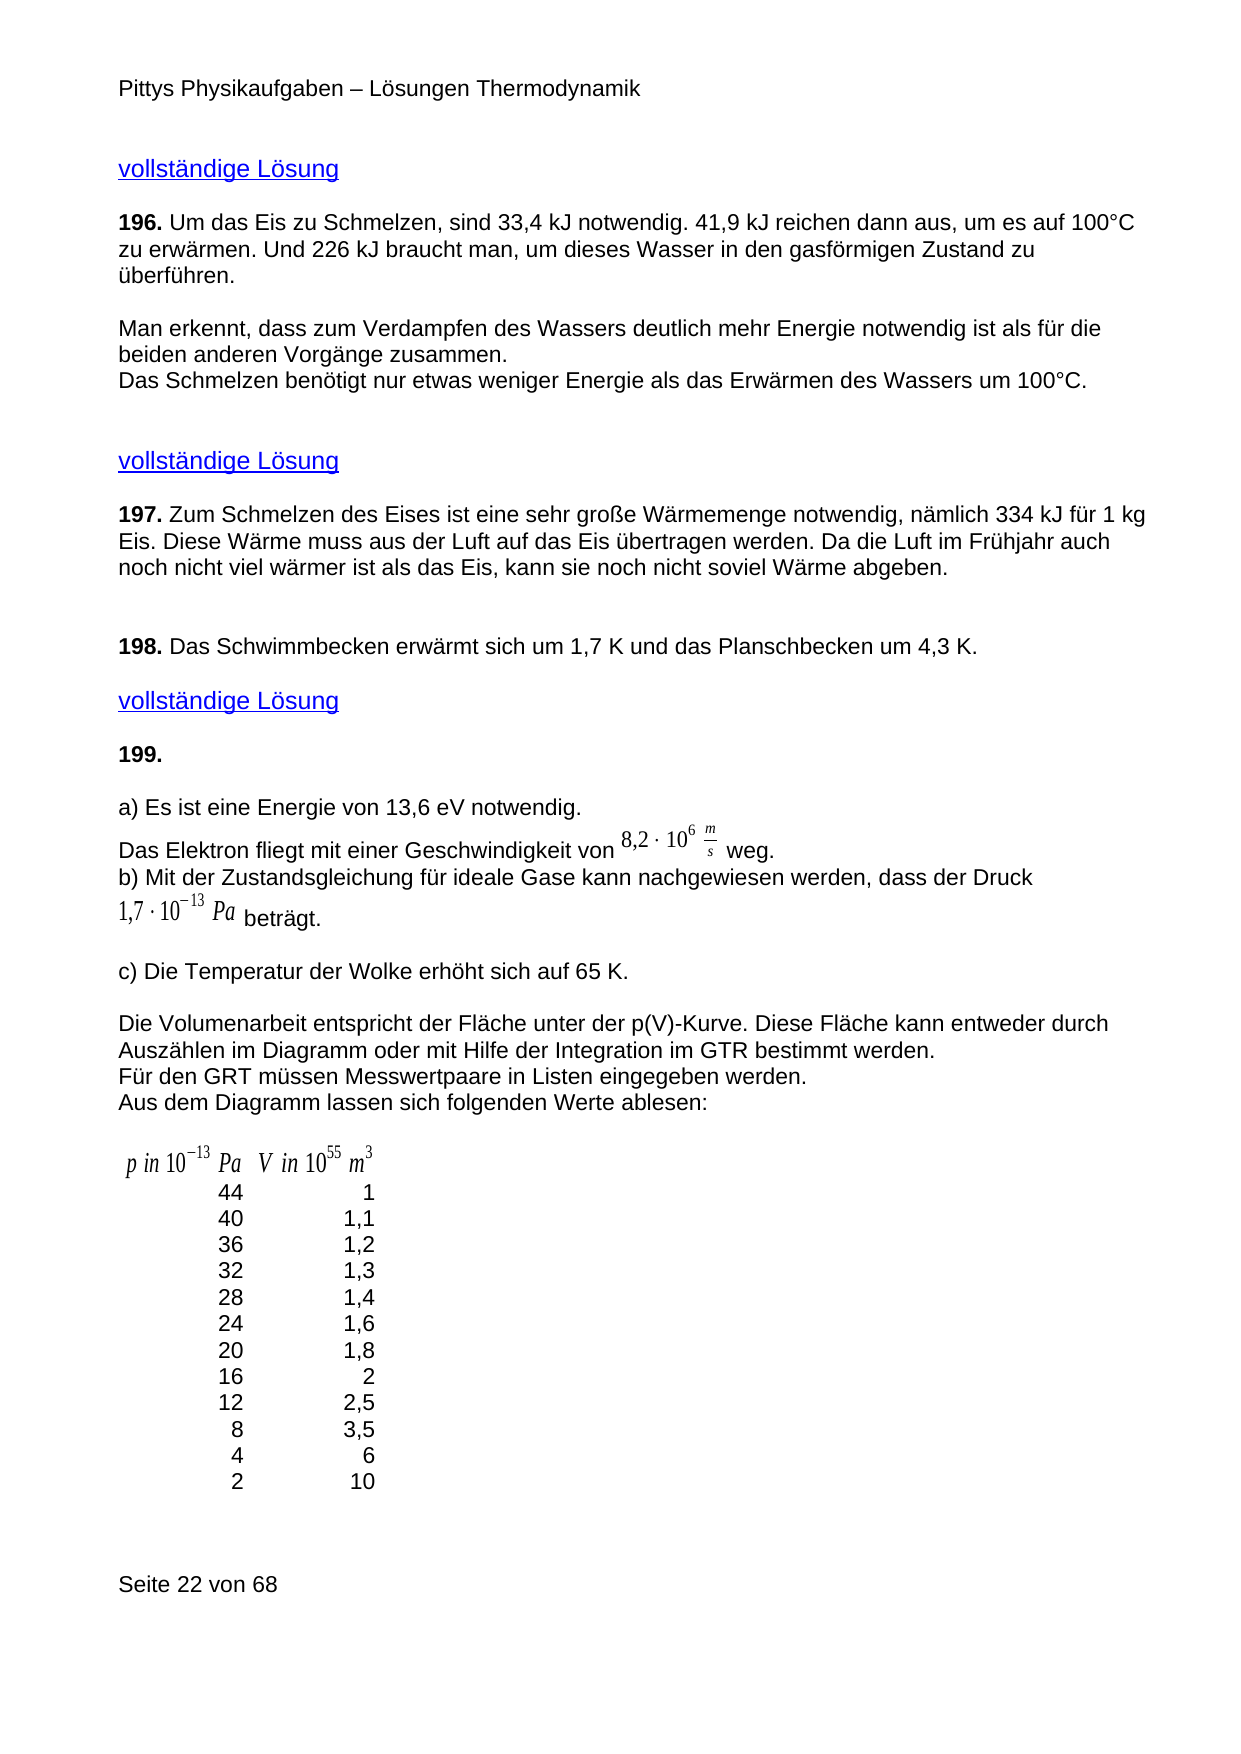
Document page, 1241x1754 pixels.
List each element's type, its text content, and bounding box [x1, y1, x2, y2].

text Die Volumenarbeit entspricht der Fläche unter der p(V)-Kurve. Diese Fläche kann entweder durch Auszählen im Diagramm oder mit Hilfe der Integration im GTR bestimmt werden. [118, 1010, 1152, 1063]
table_header [115, 1142, 246, 1178]
table_cell 6 [246, 1442, 378, 1468]
table_cell 2 [115, 1468, 246, 1495]
text Aus dem Diagramm lassen sich folgenden Werte ablesen: [118, 1089, 1152, 1116]
table_cell 10 [246, 1468, 378, 1495]
table_cell 3,5 [246, 1416, 378, 1442]
table_cell 1 [246, 1179, 378, 1205]
table_cell 2,5 [246, 1389, 378, 1416]
table_cell 1,1 [246, 1205, 378, 1231]
table_cell 44 [115, 1179, 246, 1205]
table_cell 40 [115, 1205, 246, 1231]
table_cell 16 [115, 1363, 246, 1389]
table_cell 28 [115, 1284, 246, 1310]
text vollständige Lösung [118, 686, 1152, 715]
table_cell 8 [115, 1416, 246, 1442]
table_cell 1,6 [246, 1310, 378, 1337]
table_cell 4 [115, 1442, 246, 1468]
text a) Es ist eine Energie von 13,6 eV notwendig. [118, 794, 1152, 820]
table_header [246, 1142, 378, 1178]
table_cell 1,8 [246, 1337, 378, 1363]
table_cell 20 [115, 1337, 246, 1363]
text vollständige Lösung [118, 446, 1152, 475]
table_cell 36 [115, 1231, 246, 1257]
text Für den GRT müssen Messwertpaare in Listen eingegeben werden. [118, 1063, 1152, 1089]
table_cell 1,4 [246, 1284, 378, 1310]
text Das Schmelzen benötigt nur etwas weniger Energie als das Erwärmen des Wassers um 100°C. [118, 367, 1152, 394]
text 199. [118, 741, 1152, 767]
table_cell 1,2 [246, 1231, 378, 1257]
text 198. Das Schwimmbecken erwärmt sich um 1,7 K und das Planschbecken um 4,3 K. [118, 633, 1152, 659]
text vollständige Lösung [118, 154, 1152, 183]
table_cell 24 [115, 1310, 246, 1337]
table_cell 2 [246, 1363, 378, 1389]
text Das Elektron fliegt mit einer Geschwindigkeit von weg. [118, 820, 1152, 864]
table_cell 12 [115, 1389, 246, 1416]
text c) Die Temperatur der Wolke erhöht sich auf 65 K. [118, 958, 1152, 984]
text 196. Um das Eis zu Schmelzen, sind 33,4 kJ notwendig. 41,9 kJ reichen dann aus, um es auf 100°C zu erwärmen. Und 226 kJ braucht man, um dieses Wasser in den gasförmigen Zustand zu überführen. [118, 209, 1152, 288]
table_cell 32 [115, 1258, 246, 1284]
text Man erkennt, dass zum Verdampfen des Wassers deutlich mehr Energie notwendig ist als für die beiden anderen Vorgänge zusammen. [118, 314, 1152, 367]
text 197. Zum Schmelzen des Eises ist eine sehr große Wärmemenge notwendig, nämlich 334 kJ für 1 kg Eis. Diese Wärme muss aus der Luft auf das Eis übertragen werden. Da die Luft im Frühjahr auch noch nicht viel wärmer ist als das Eis, kann sie noch nicht soviel Wärme abgeben. [118, 501, 1152, 581]
text b) Mit der Zustandsgleichung für ideale Gase kann nachgewiesen werden, dass der Druck beträgt. [118, 864, 1152, 931]
table_cell 1,3 [246, 1258, 378, 1284]
